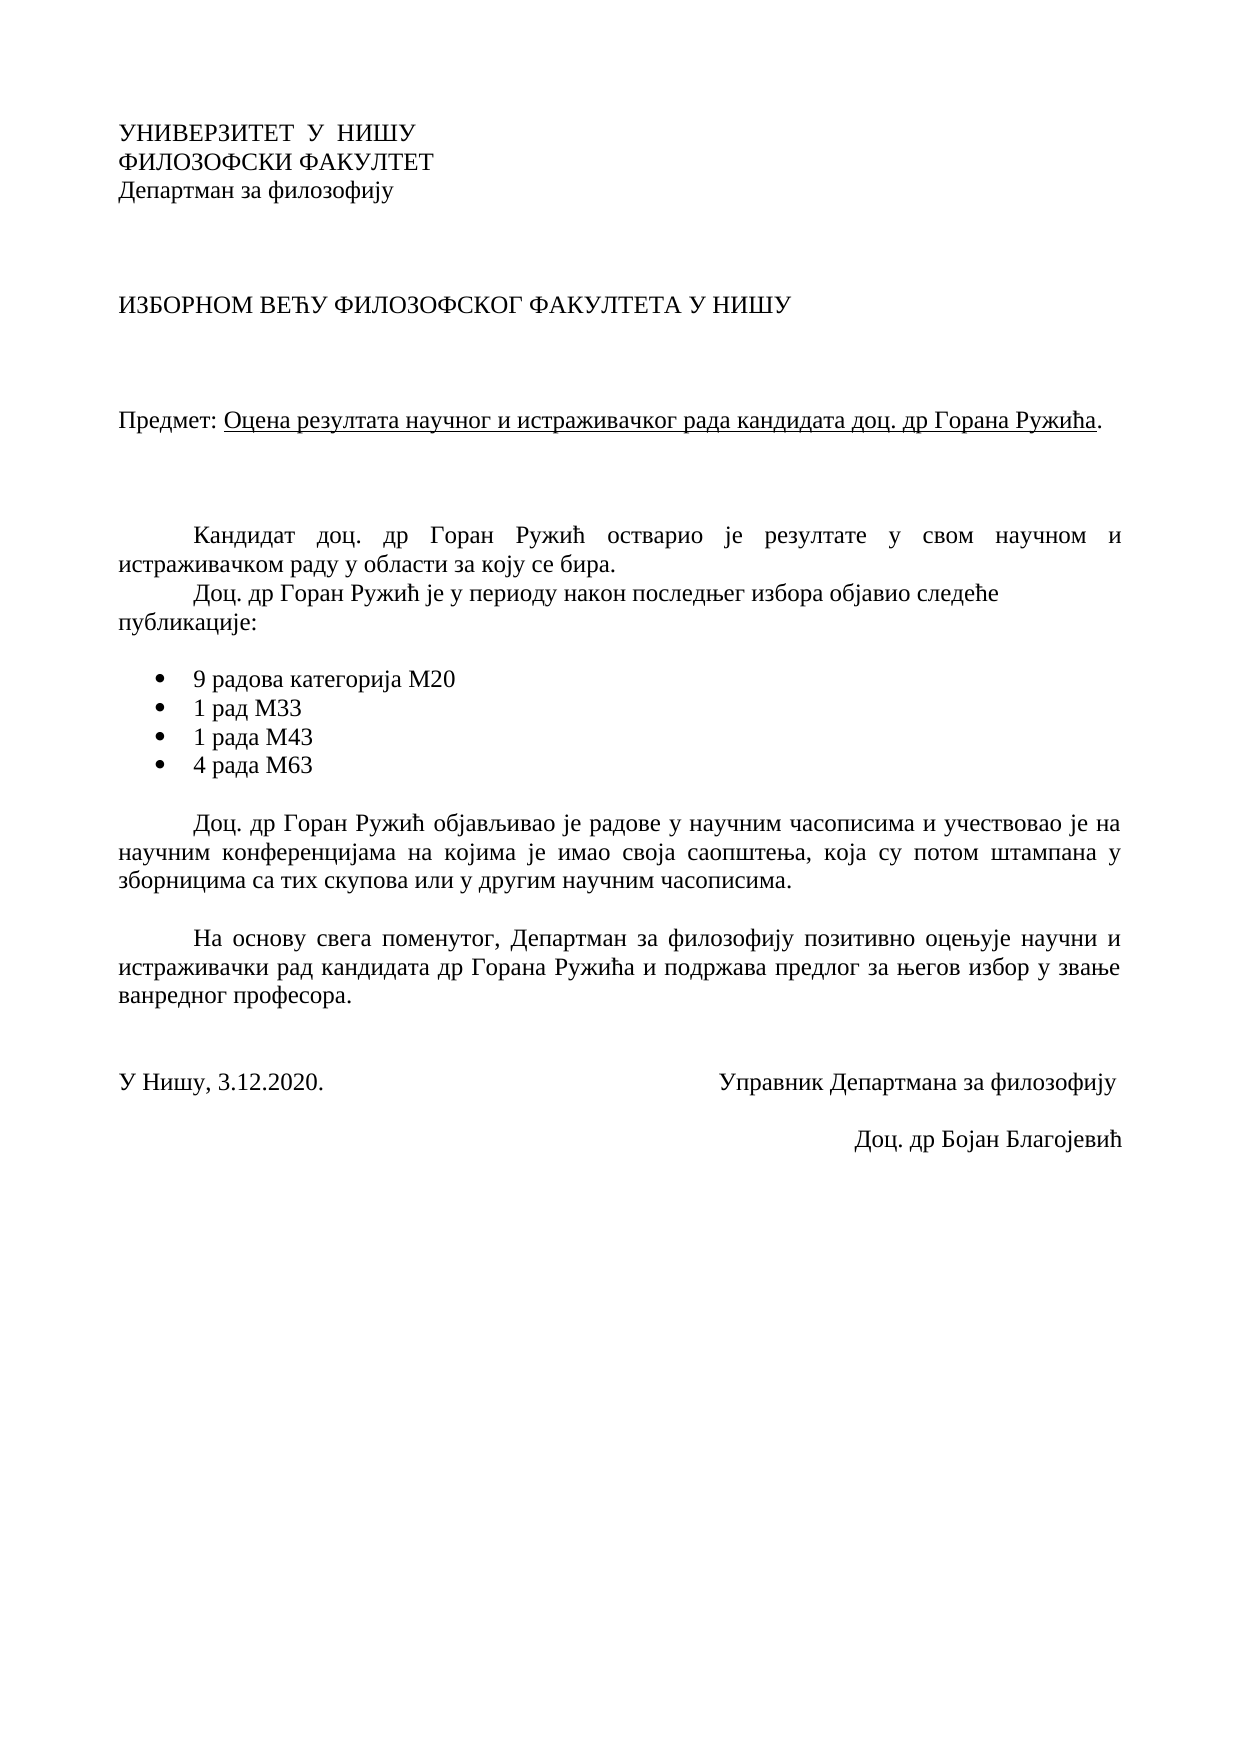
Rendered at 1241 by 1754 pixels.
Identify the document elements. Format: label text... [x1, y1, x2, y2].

text Доц. др Горан Ружић објављивао је радове у научним часописима и учествовао је на научним конференцијама на којима је имао своја саопштења, која су потом штампана у зборницима са тих скупова или у другим научним часописима. [118, 808, 1122, 894]
text ФИЛОЗОФСКИ ФАКУЛТЕТ [118, 147, 1122, 176]
list 4 рада М63 [156, 751, 1122, 779]
list 1 рад М33 [156, 693, 1122, 722]
text На основу свега поменутог, Департман за филозофију позитивно оцењује научни и истраживачки рад кандидата др Горана Ружића и подржава предлог за његов избор у звање ванредног професора. [118, 923, 1122, 1009]
list 1 рада М43 [156, 722, 1122, 751]
text ИЗБОРНОМ ВЕЋУ ФИЛОЗОФСКОГ ФАКУЛТЕТА У НИШУ [118, 291, 1122, 319]
text Кандидат доц. др Горан Ружић остварио је резултате у свом научном и истраживачком раду у области за коју се бира. [118, 521, 1122, 578]
text УНИВЕРЗИТЕТ У НИШУ [118, 118, 1122, 147]
text Доц. др Горан Ружић је у периоду након последњег избора објавио следеће публикације: [118, 578, 1122, 636]
text Предмет: Оцена резултата научног и истраживачког рада кандидата доц. др Горана Ружића. [118, 406, 1122, 434]
list 9 радова категорија М20 [156, 664, 1122, 693]
text Доц. др Бојан Благојевић [118, 1124, 1122, 1153]
text У Нишу, 3.12.2020. Управник Департмана за филозофију [118, 1067, 1122, 1096]
text Департман за филозофију [118, 176, 1122, 204]
